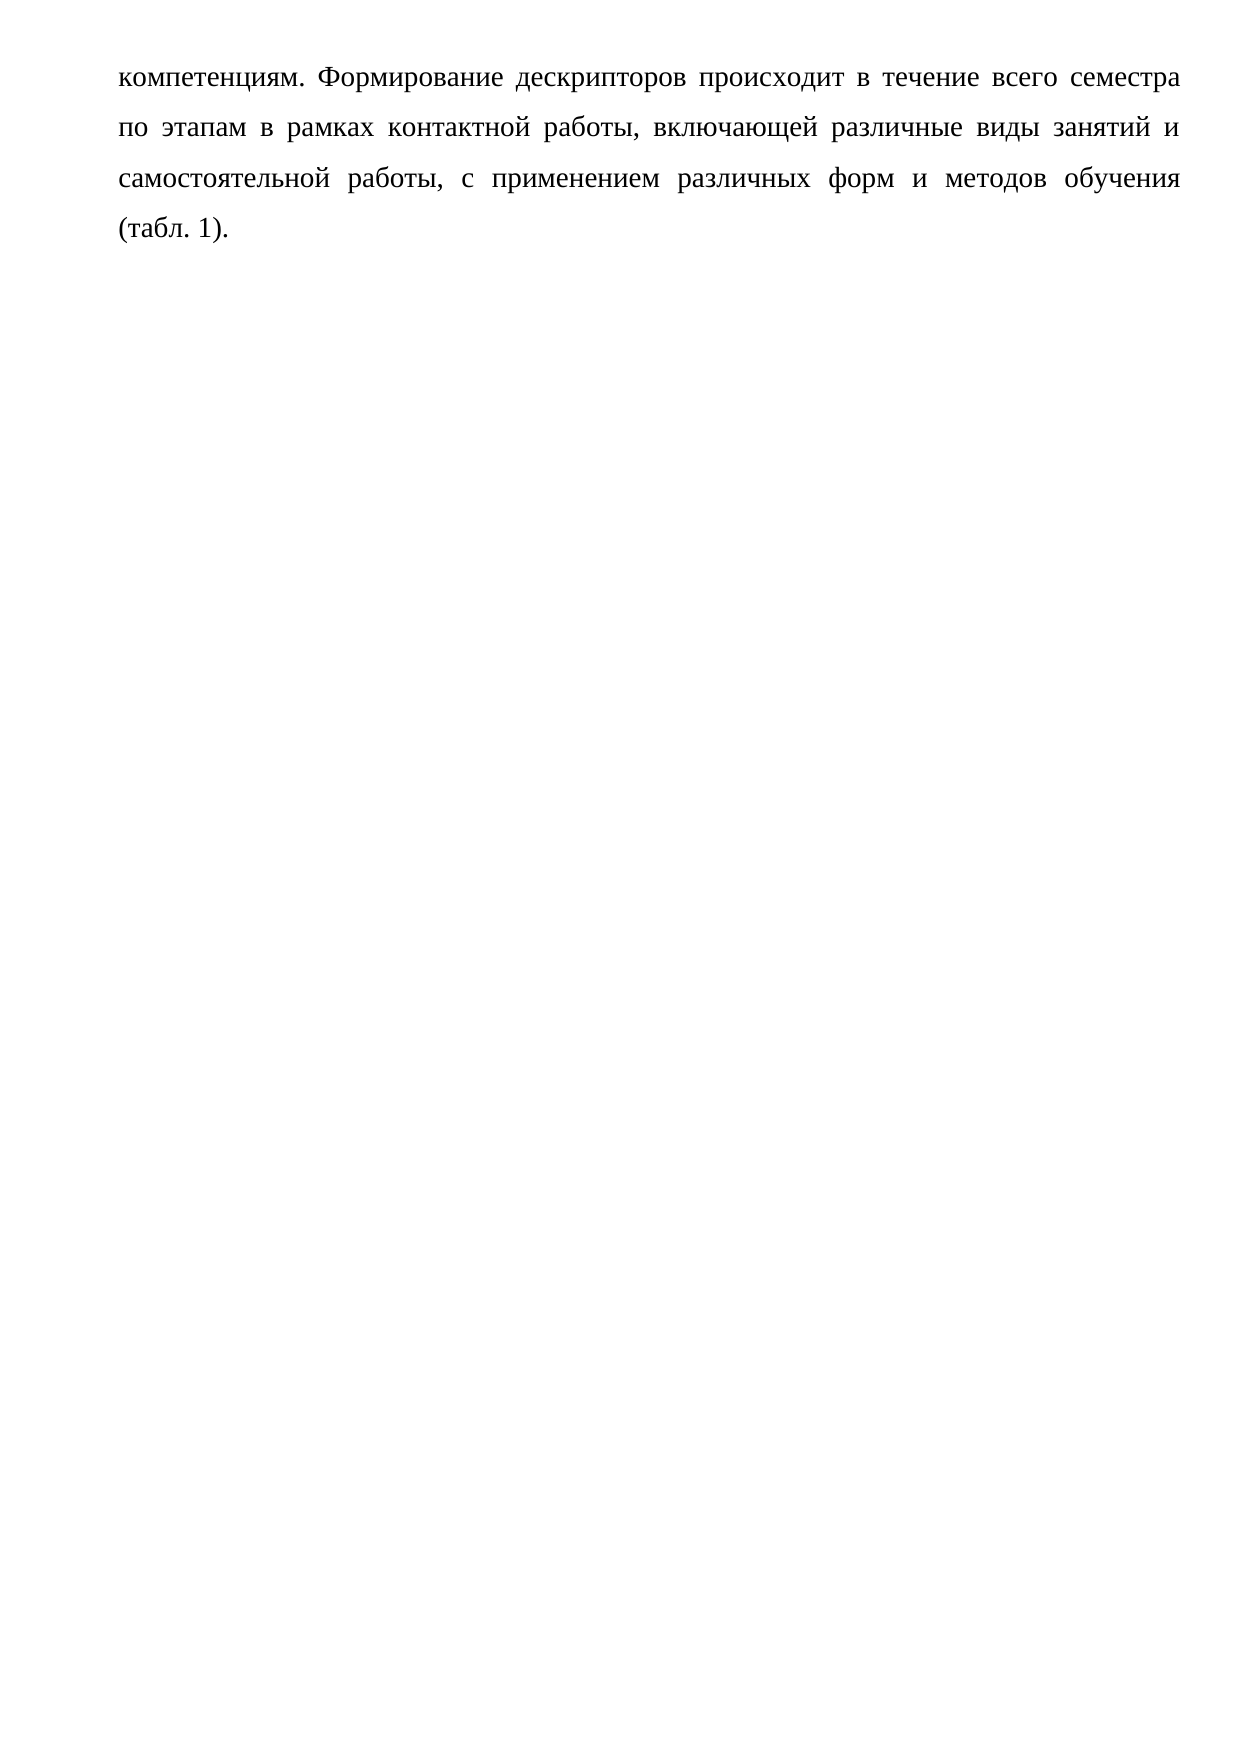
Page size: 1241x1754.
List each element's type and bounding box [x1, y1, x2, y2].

text [118, 59, 1181, 243]
